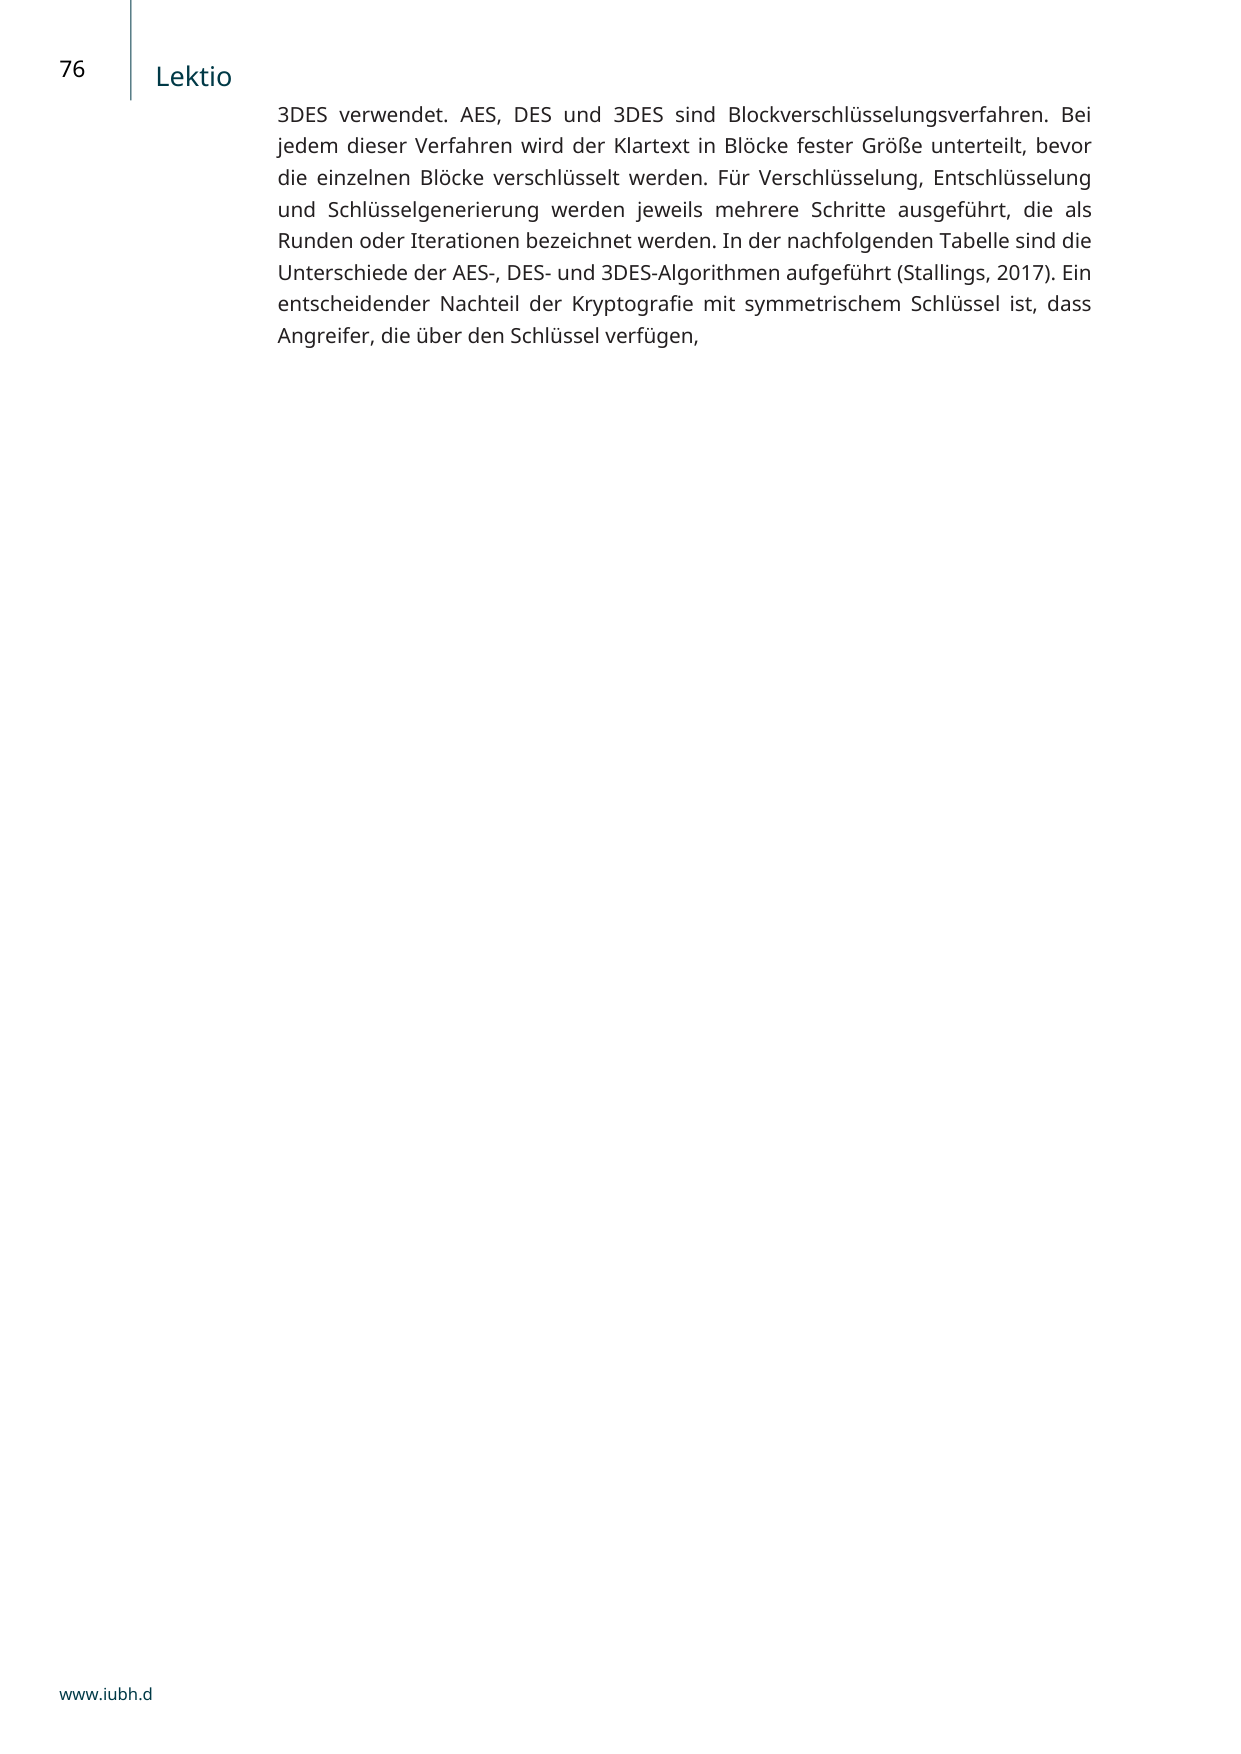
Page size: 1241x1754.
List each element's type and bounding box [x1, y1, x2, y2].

picture [128, 1687, 132, 1700]
text [277, 100, 1093, 349]
